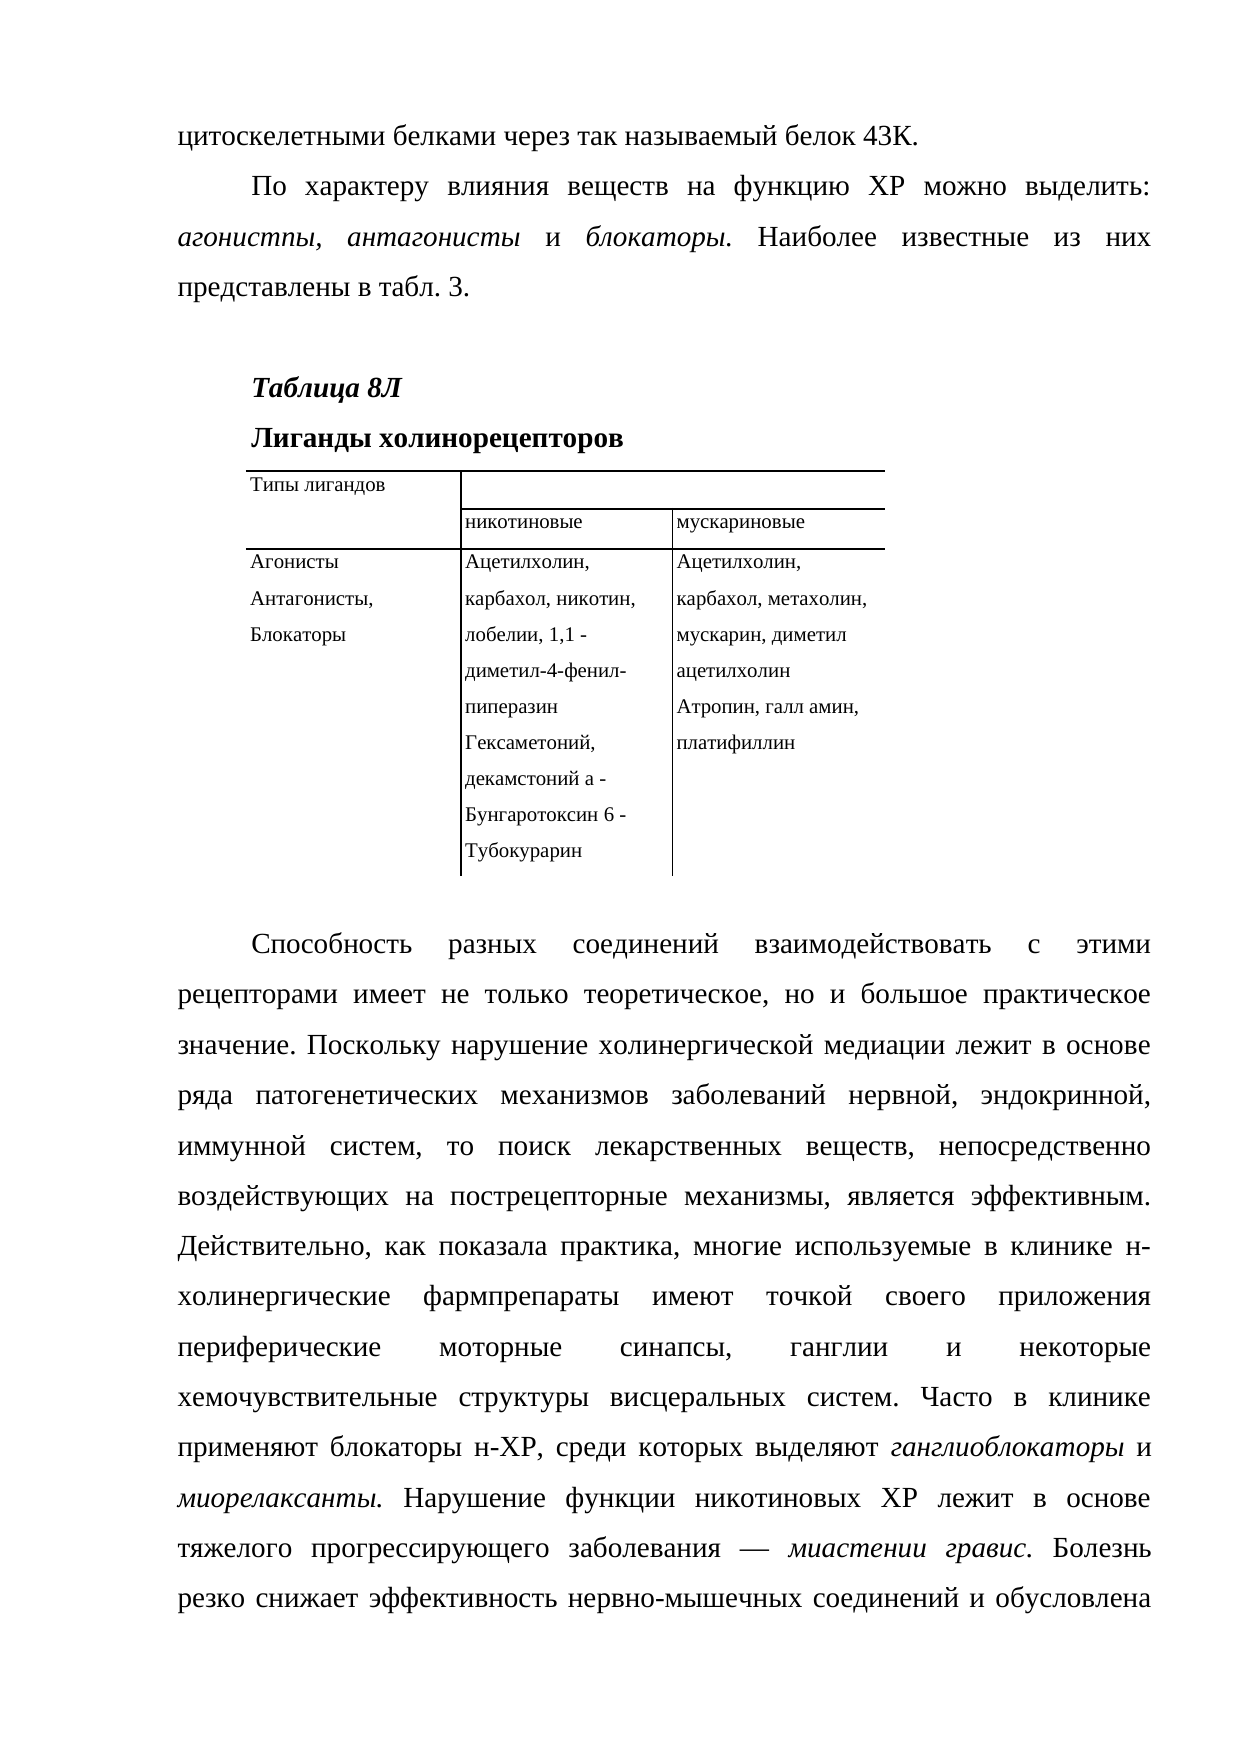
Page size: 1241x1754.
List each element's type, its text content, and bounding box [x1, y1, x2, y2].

table_cell Ацетилхолин, карбахол, метахолин, мускарин, диметил ацетилхолин Атропин, галл амин, платифиллин [673, 550, 885, 876]
text По характеру влияния веществ на функцию ХР можно выделить: агонистпы, антагонисты и блокаторы. Наиболее известные из них представлены в табл. 3. [177, 168, 1152, 303]
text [177, 118, 1152, 152]
table_cell Ацетилхолин, карбахол, никотин, лобелии, 1,1 -диметил-4-фенил-пиперазин Гексаметоний, декамстоний а - Бунгаротоксин 6 - Тубокурарин [462, 550, 672, 876]
table_cell Агонисты Антагонисты, Блокаторы [246, 550, 460, 876]
table_header [462, 472, 885, 508]
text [177, 926, 1152, 1614]
text Таблица 8Л [177, 370, 1152, 403]
table_cell мускариновые [673, 510, 885, 548]
table_cell никотиновые [462, 510, 672, 548]
text Лиганды холинорецепторов [177, 420, 1152, 453]
table_header Типы лигандов [246, 472, 460, 548]
